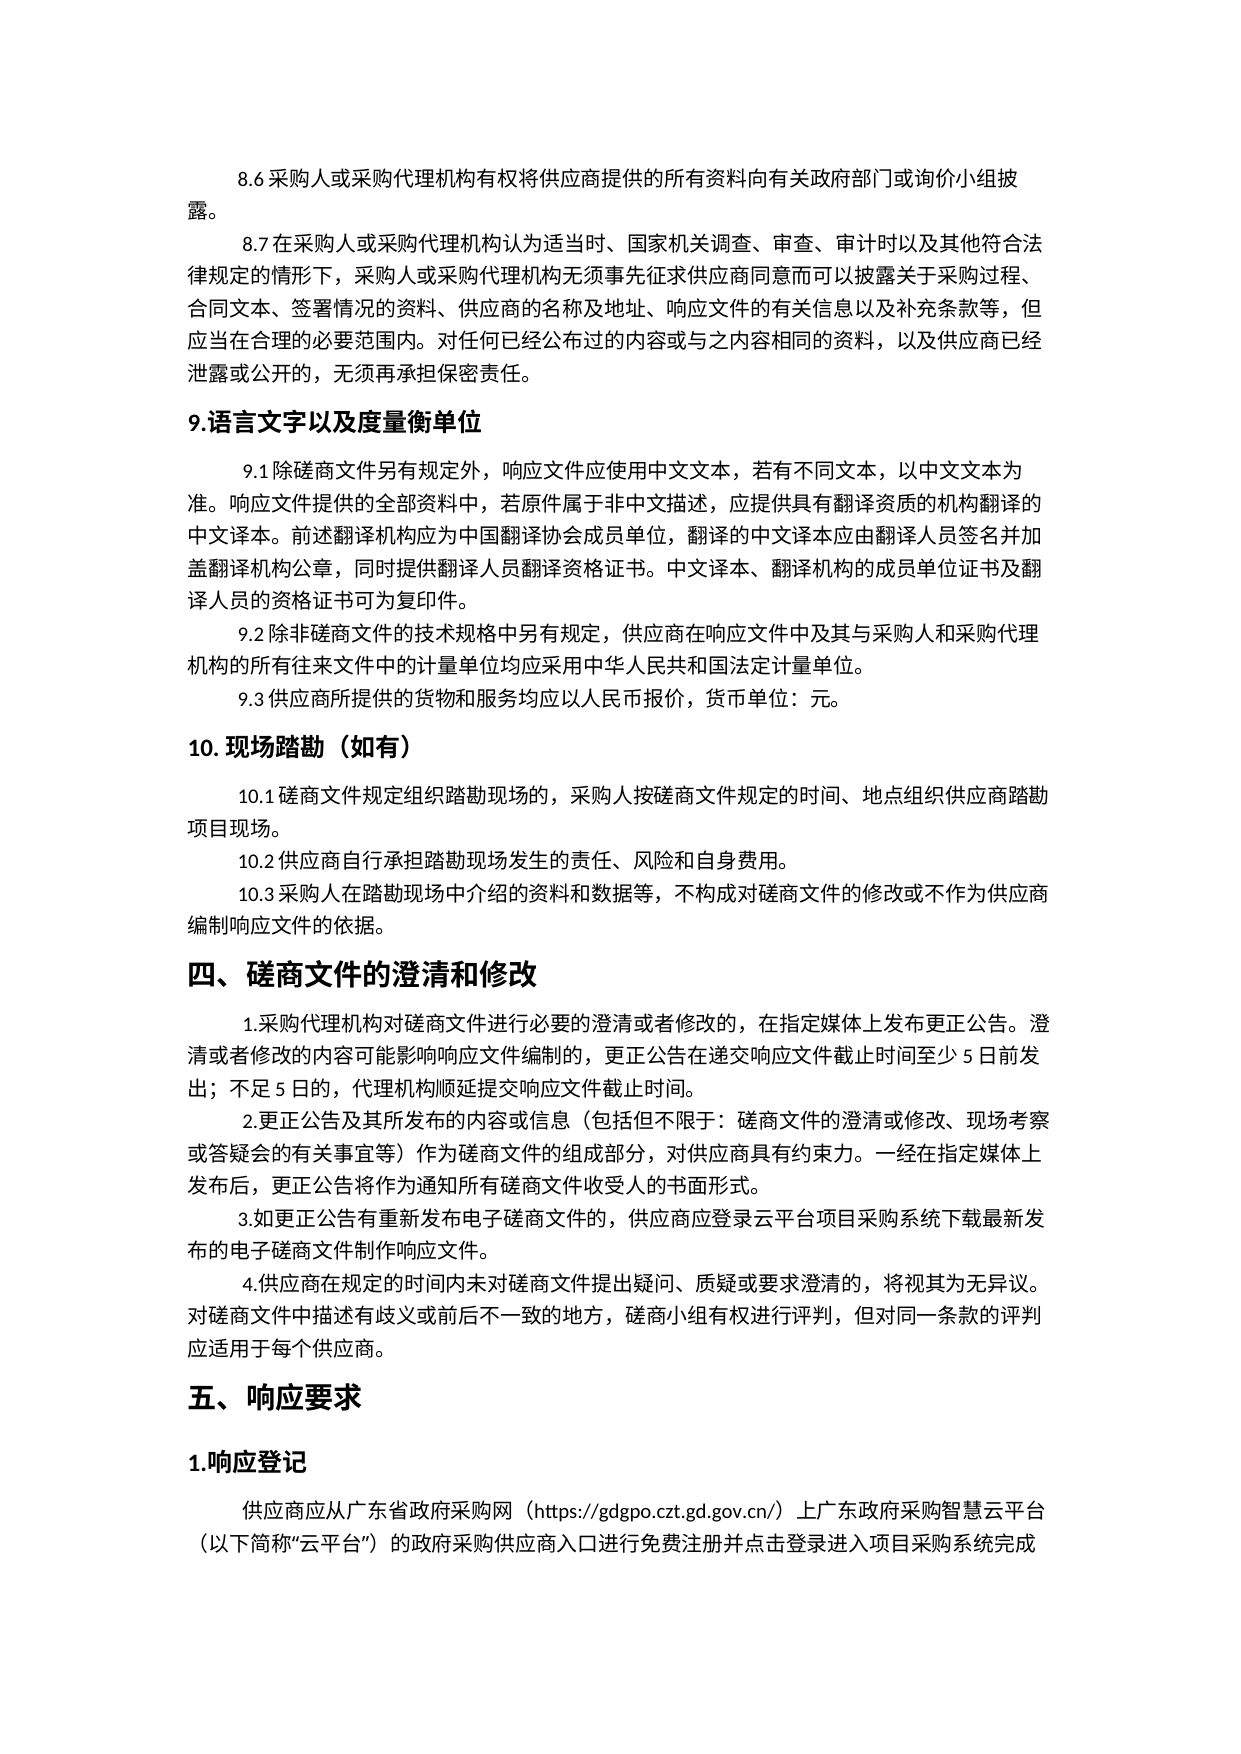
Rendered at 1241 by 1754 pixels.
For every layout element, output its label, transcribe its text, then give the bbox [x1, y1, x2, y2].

text 1.响应登记 [187, 1429, 1053, 1494]
text 8.7在采购人或采购代理机构认为适当时、国家机关调查、审查、审计时以及其他符合法律规定的情形下，采购人或采购代理机构无须事先征求供应商同意而可以披露关于采购过程、合同文本、签署情况的资料、供应商的名称及地址、响应文件的有关信息以及补充条款等，但应当在合理的必要范围内。对任何已经公布过的内容或与之内容相同的资料，以及供应商已经泄露或公开的，无须再承担保密责任。 [187, 227, 1053, 389]
text 9.语言文字以及度量衡单位 [187, 389, 1053, 454]
text 10.2供应商自行承担踏勘现场发生的责任、风险和自身费用。 [187, 844, 1053, 877]
text 4.供应商在规定的时间内未对磋商文件提出疑问、质疑或要求澄清的，将视其为无异议。对磋商文件中描述有歧义或前后不一致的地方，磋商小组有权进行评判，但对同一条款的评判应适用于每个供应商。 [187, 1267, 1053, 1364]
text 9.1除磋商文件另有规定外，响应文件应使用中文文本，若有不同文本，以中文文本为准。响应文件提供的全部资料中，若原件属于非中文描述，应提供具有翻译资质的机构翻译的中文译本。前述翻译机构应为中国翻译协会成员单位，翻译的中文译本应由翻译人员签名并加盖翻译机构公章，同时提供翻译人员翻译资格证书。中文译本、翻译机构的成员单位证书及翻译人员的资格证书可为复印件。 [187, 454, 1053, 617]
text 3.如更正公告有重新发布电子磋商文件的，供应商应登录云平台项目采购系统下载最新发布的电子磋商文件制作响应文件。 [187, 1202, 1053, 1267]
text 四、磋商文件的澄清和修改 [187, 942, 1053, 1007]
text 10. 现场踏勘（如有） [187, 714, 1053, 779]
text 9.3供应商所提供的货物和服务均应以人民币报价，货币单位：元。 [187, 682, 1053, 714]
text 10.3采购人在踏勘现场中介绍的资料和数据等，不构成对磋商文件的修改或不作为供应商编制响应文件的依据。 [187, 877, 1053, 942]
text 8.6采购人或采购代理机构有权将供应商提供的所有资料向有关政府部门或询价小组披露。 [187, 162, 1053, 227]
text 五、响应要求 [187, 1364, 1053, 1429]
text 9.2除非磋商文件的技术规格中另有规定，供应商在响应文件中及其与采购人和采购代理机构的所有往来文件中的计量单位均应采用中华人民共和国法定计量单位。 [187, 617, 1053, 682]
text 10.1磋商文件规定组织踏勘现场的，采购人按磋商文件规定的时间、地点组织供应商踏勘项目现场。 [187, 779, 1053, 844]
text 2.更正公告及其所发布的内容或信息（包括但不限于：磋商文件的澄清或修改、现场考察或答疑会的有关事宜等）作为磋商文件的组成部分，对供应商具有约束力。一经在指定媒体上发布后，更正公告将作为通知所有磋商文件收受人的书面形式。 [187, 1104, 1053, 1202]
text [187, 1494, 1053, 1559]
text 1.采购代理机构对磋商文件进行必要的澄清或者修改的，在指定媒体上发布更正公告。澄清或者修改的内容可能影响响应文件编制的，更正公告在递交响应文件截止时间至少5日前发出；不足5日的，代理机构顺延提交响应文件截止时间。 [187, 1007, 1053, 1104]
